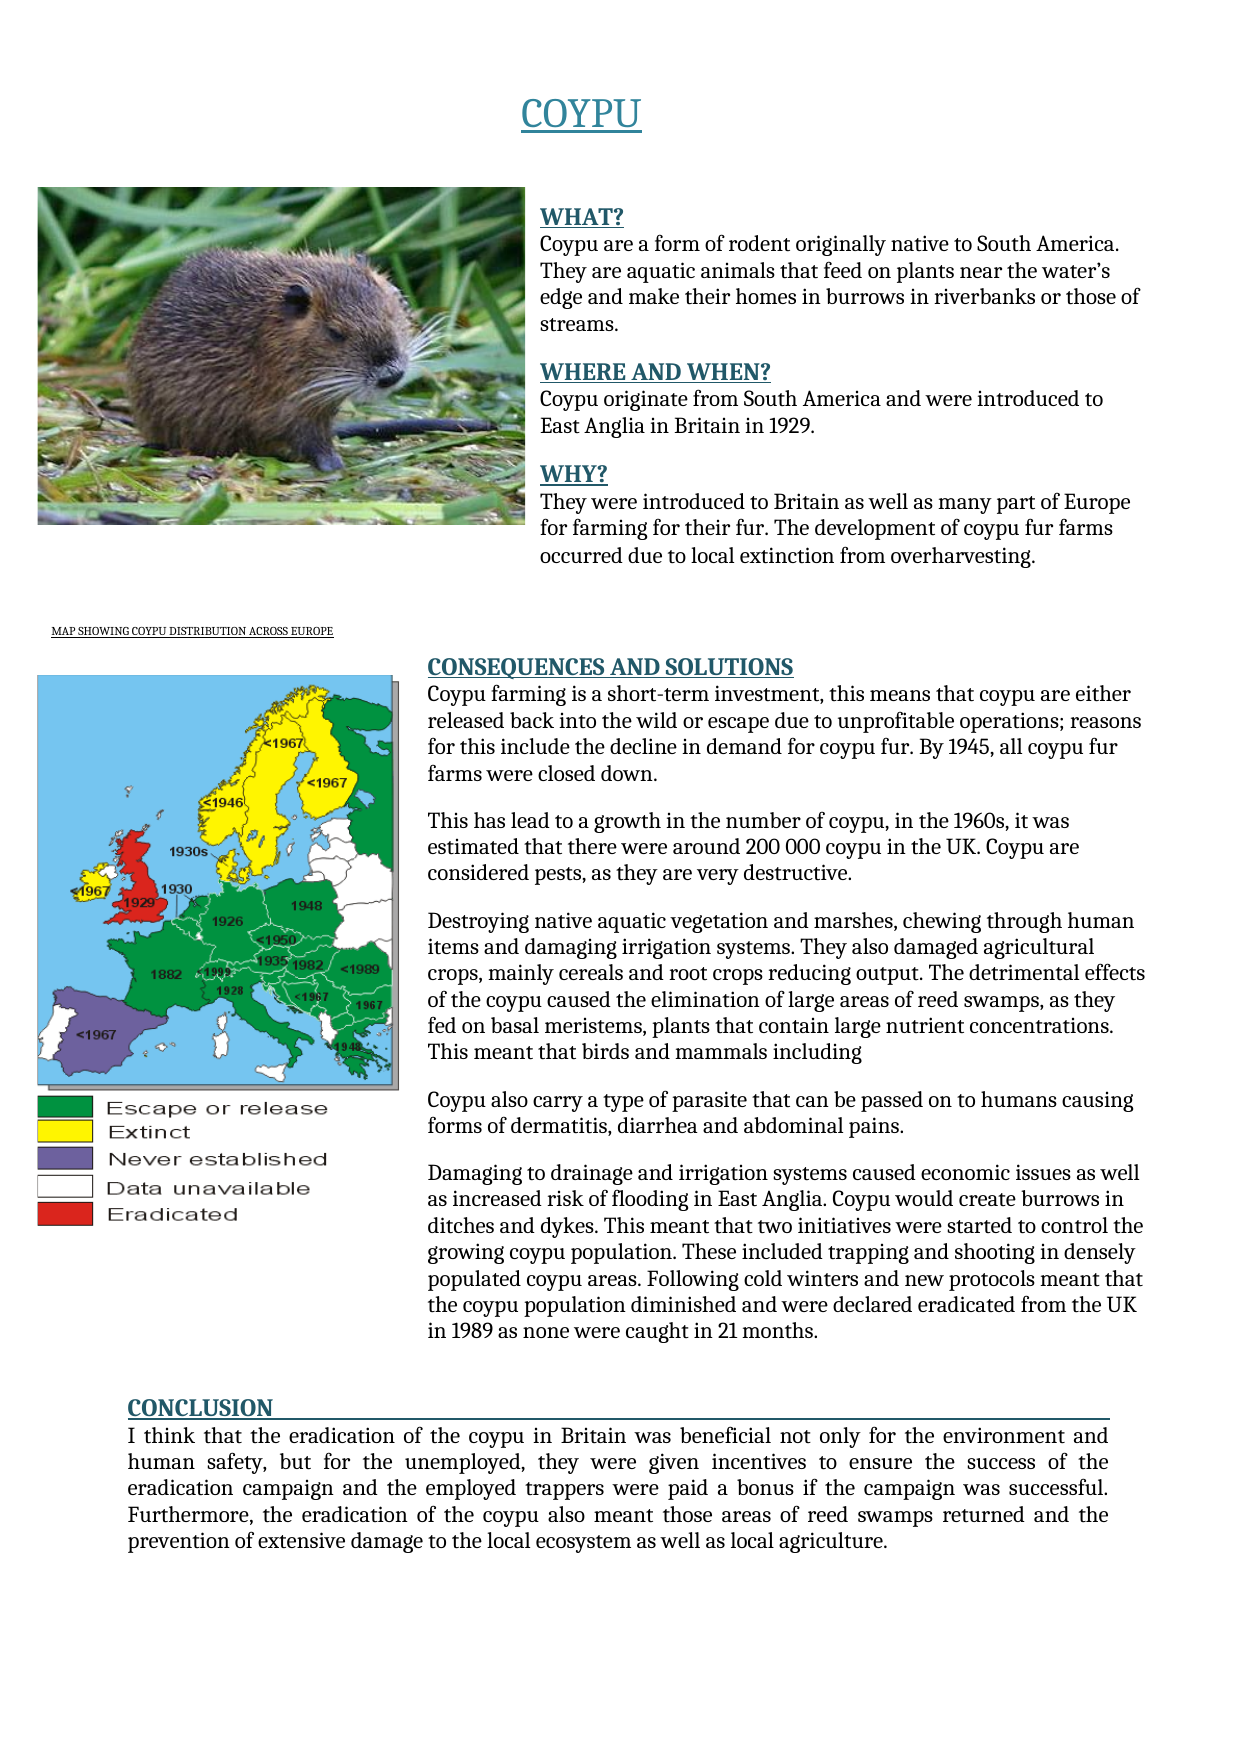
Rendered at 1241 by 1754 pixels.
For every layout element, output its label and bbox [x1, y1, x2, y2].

picture [37, 187, 525, 525]
picture [37, 675, 400, 1230]
